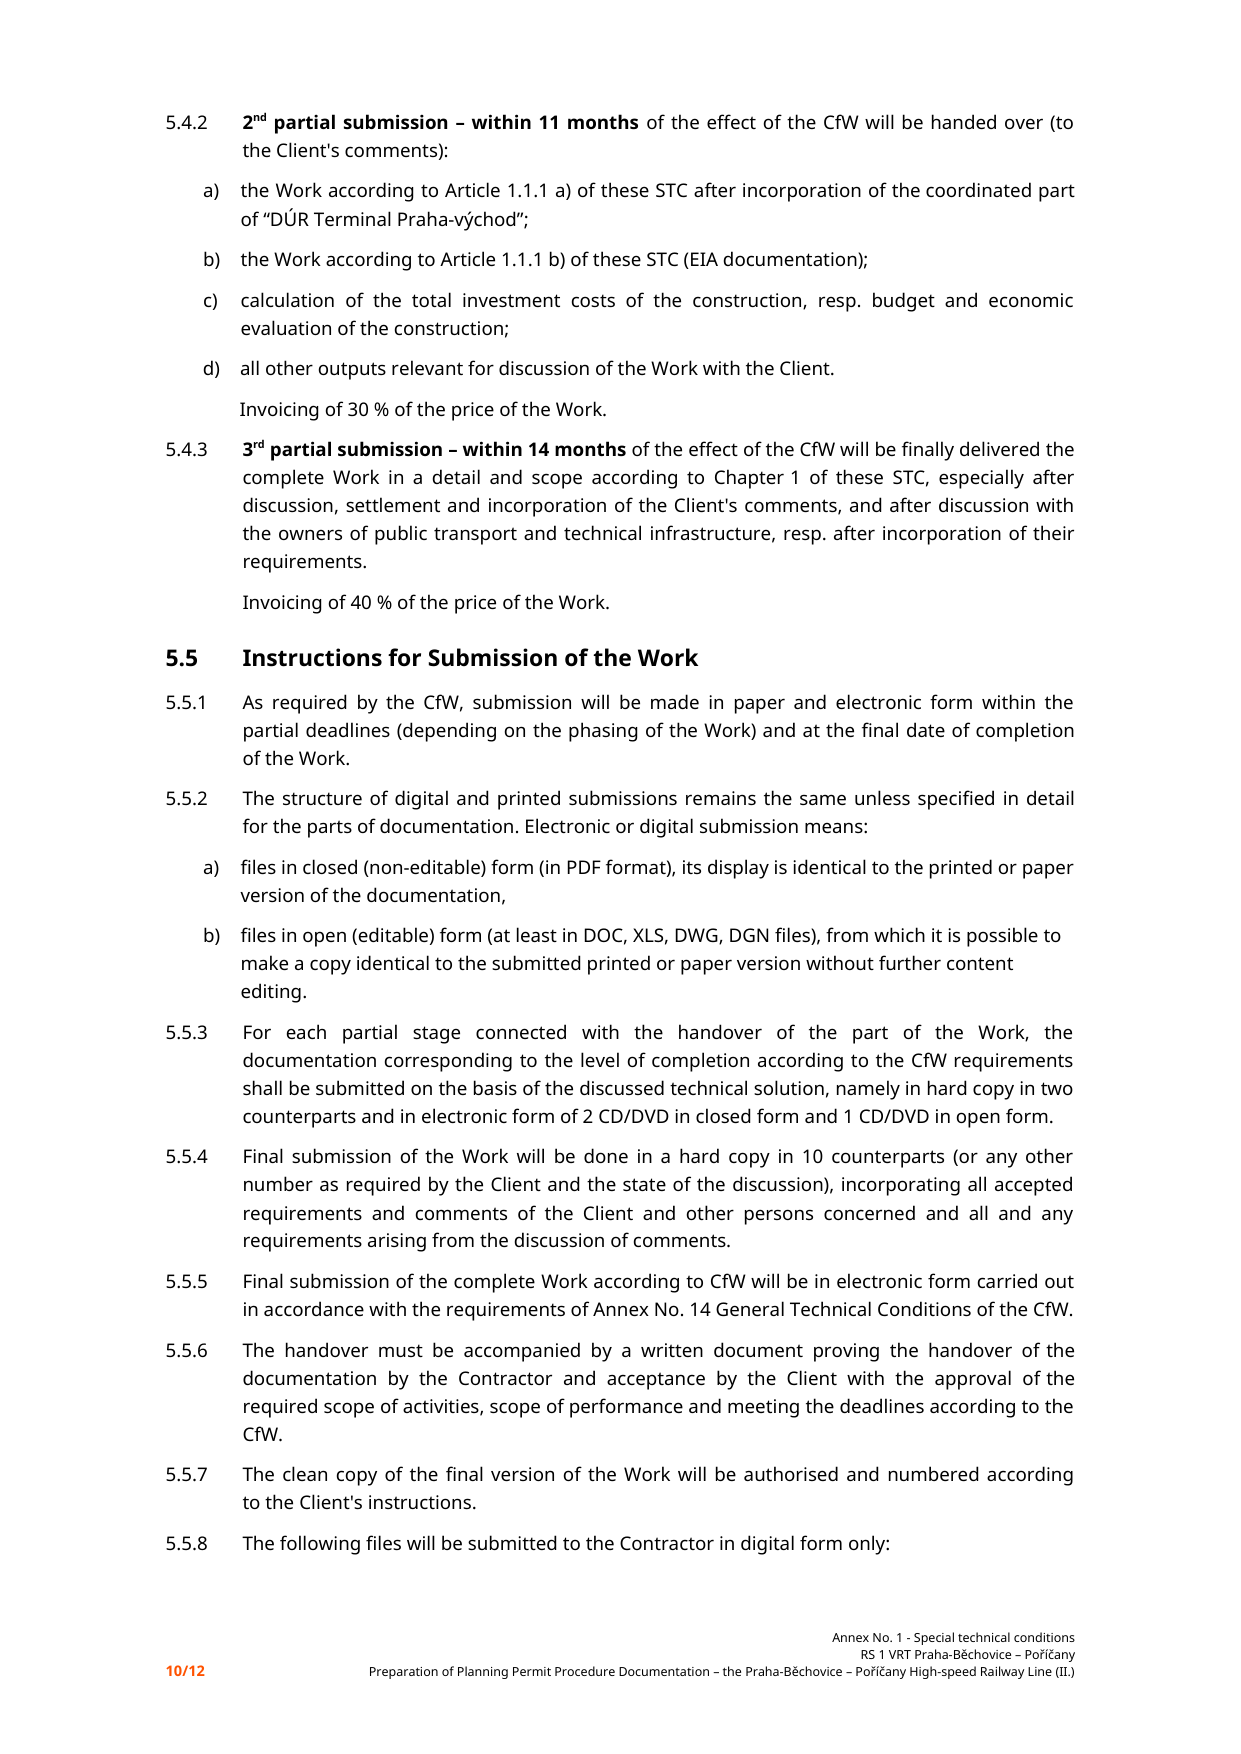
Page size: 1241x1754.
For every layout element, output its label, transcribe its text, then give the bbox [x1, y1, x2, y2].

list calculation of the total investment costs of the construction, resp. budget and economic evaluation of the construction; [203, 287, 1075, 340]
text 2nd partial submission – within 11 months of the effect of the CfW will be handed over (to the Client's comments): [165, 109, 1075, 163]
list the Work according to Article 1.1.1 a) of these STC after incorporation of the coordinated part of “DÚR Terminal Praha-východ”; [203, 178, 1075, 231]
text The handover must be accompanied by a written document proving the handover of the documentation by the Contractor and acceptance by the Client with the approval of the required scope of activities, scope of performance and meeting the deadlines according to the CfW. [165, 1337, 1075, 1446]
list files in open (editable) form (at least in DOC, XLS, DWG, DGN files), from which it is possible to make a copy identical to the submitted printed or paper version without further content editing. [203, 923, 1075, 1004]
text Invoicing of 30 % of the price of the Work. [203, 396, 1075, 421]
list files in closed (non-editable) form (in PDF format), its display is identical to the printed or paper version of the documentation, [203, 854, 1075, 908]
list Invoicing of 40 % of the price of the Work. [242, 589, 1075, 614]
text Final submission of the complete Work according to CfW will be in electronic form carried out in accordance with the requirements of Annex No. 14 General Technical Conditions of the CfW. [165, 1268, 1075, 1322]
text As required by the CfW, submission will be made in paper and electronic form within the partial deadlines (depending on the phasing of the Work) and at the final date of completion of the Work. [165, 689, 1075, 771]
text The structure of digital and printed submissions remains the same unless specified in detail for the parts of documentation. Electronic or digital submission means: [165, 786, 1075, 839]
text 3rd partial submission – within 14 months of the effect of the CfW will be finally delivered the complete Work in a detail and scope according to Chapter 1 of these STC, especially after discussion, settlement and incorporation of the Client's comments, and after discussion with the owners of public transport and technical infrastructure, resp. after incorporation of their requirements. [165, 436, 1075, 574]
list all other outputs relevant for discussion of the Work with the Client. [203, 355, 1075, 381]
text The following files will be submitted to the Contractor in digital form only: [165, 1530, 1075, 1556]
text The clean copy of the final version of the Work will be authorised and numbered according to the Client's instructions. [165, 1461, 1075, 1515]
text Instructions for Submission of the Work [165, 642, 1075, 673]
list the Work according to Article 1.1.1 b) of these STC (EIA documentation); [203, 246, 1075, 272]
text For each partial stage connected with the handover of the part of the Work, the documentation corresponding to the level of completion according to the CfW requirements shall be submitted on the basis of the discussed technical solution, namely in hard copy in two counterparts and in electronic form of 2 CD/DVD in closed form and 1 CD/DVD in open form. [165, 1019, 1075, 1129]
text Final submission of the Work will be done in a hard copy in 10 counterparts (or any other number as required by the Client and the state of the discussion), incorporating all accepted requirements and comments of the Client and other persons concerned and all and any requirements arising from the discussion of comments. [165, 1144, 1075, 1253]
